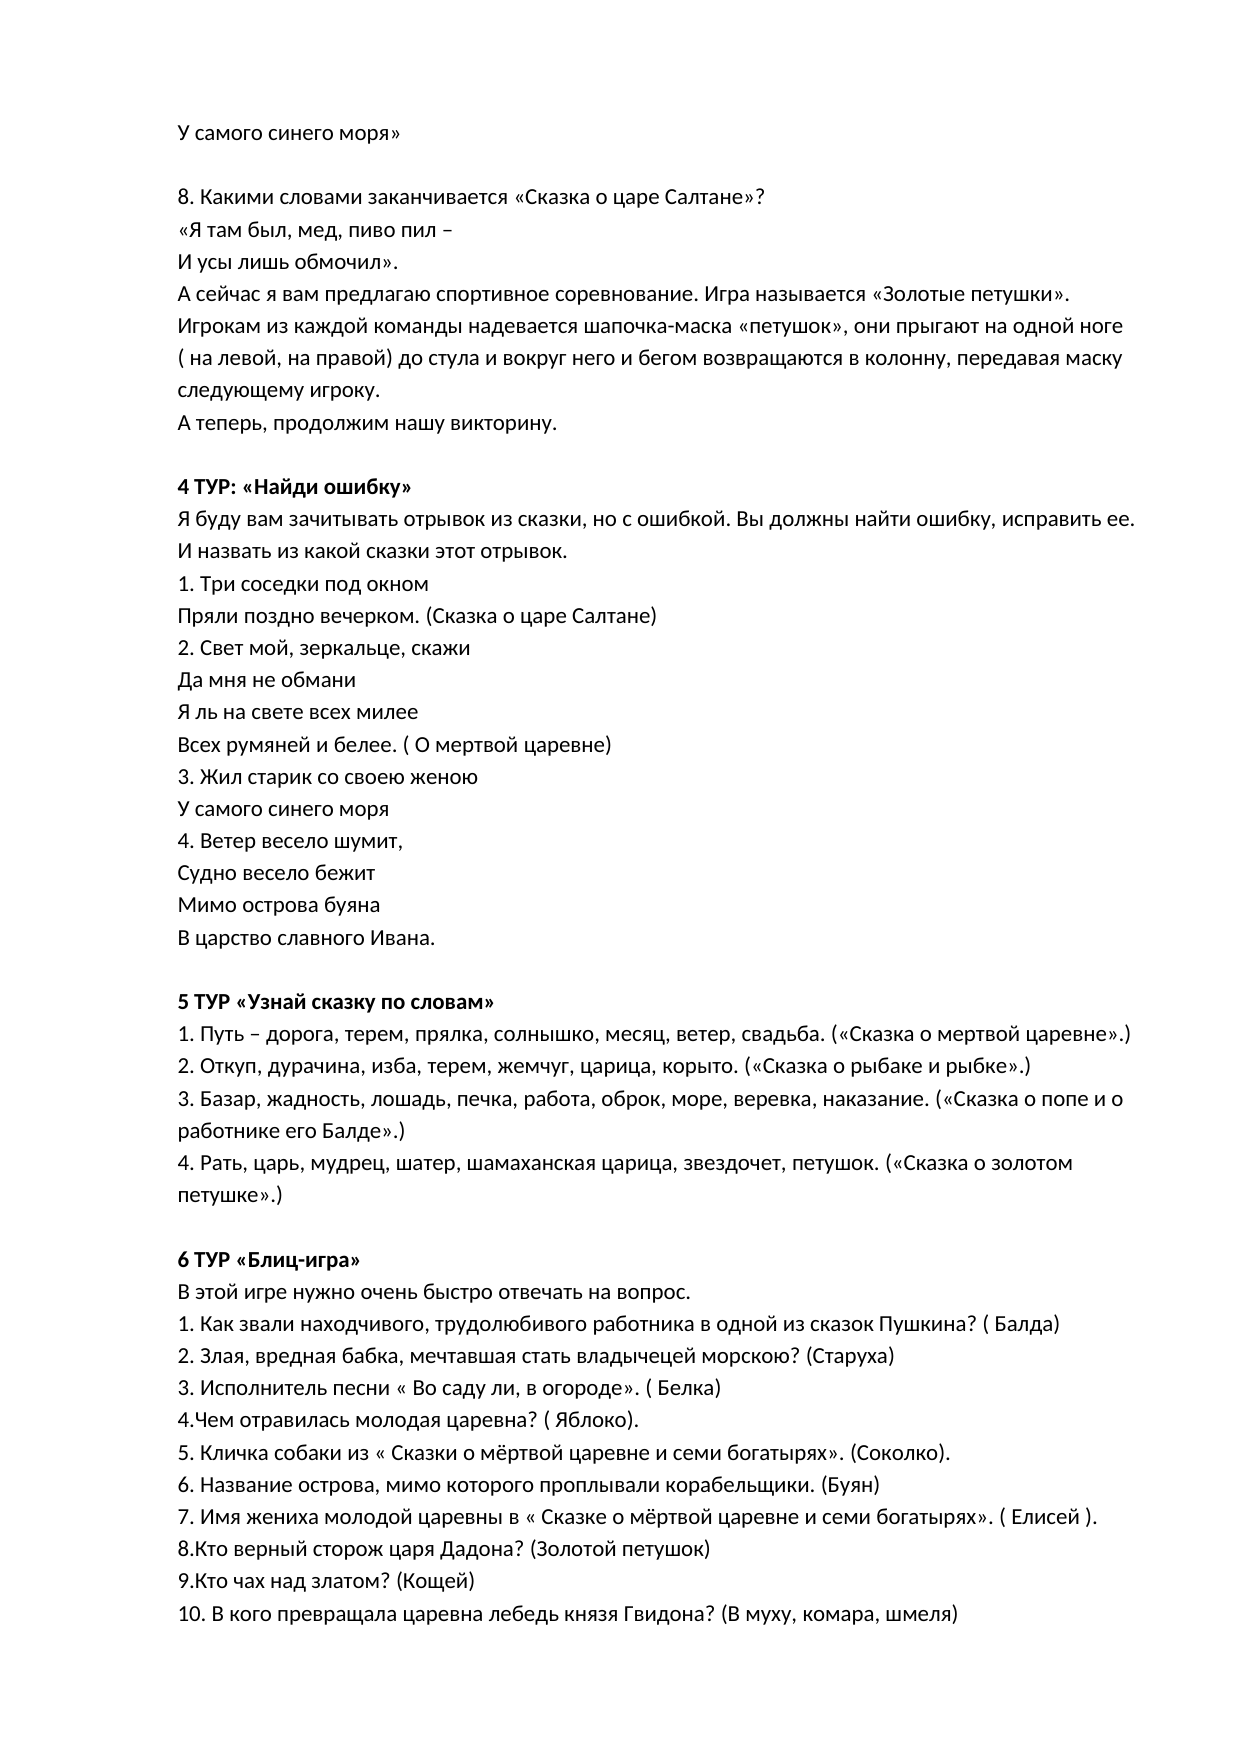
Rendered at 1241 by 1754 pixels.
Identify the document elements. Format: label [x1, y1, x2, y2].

text [177, 118, 1152, 1627]
